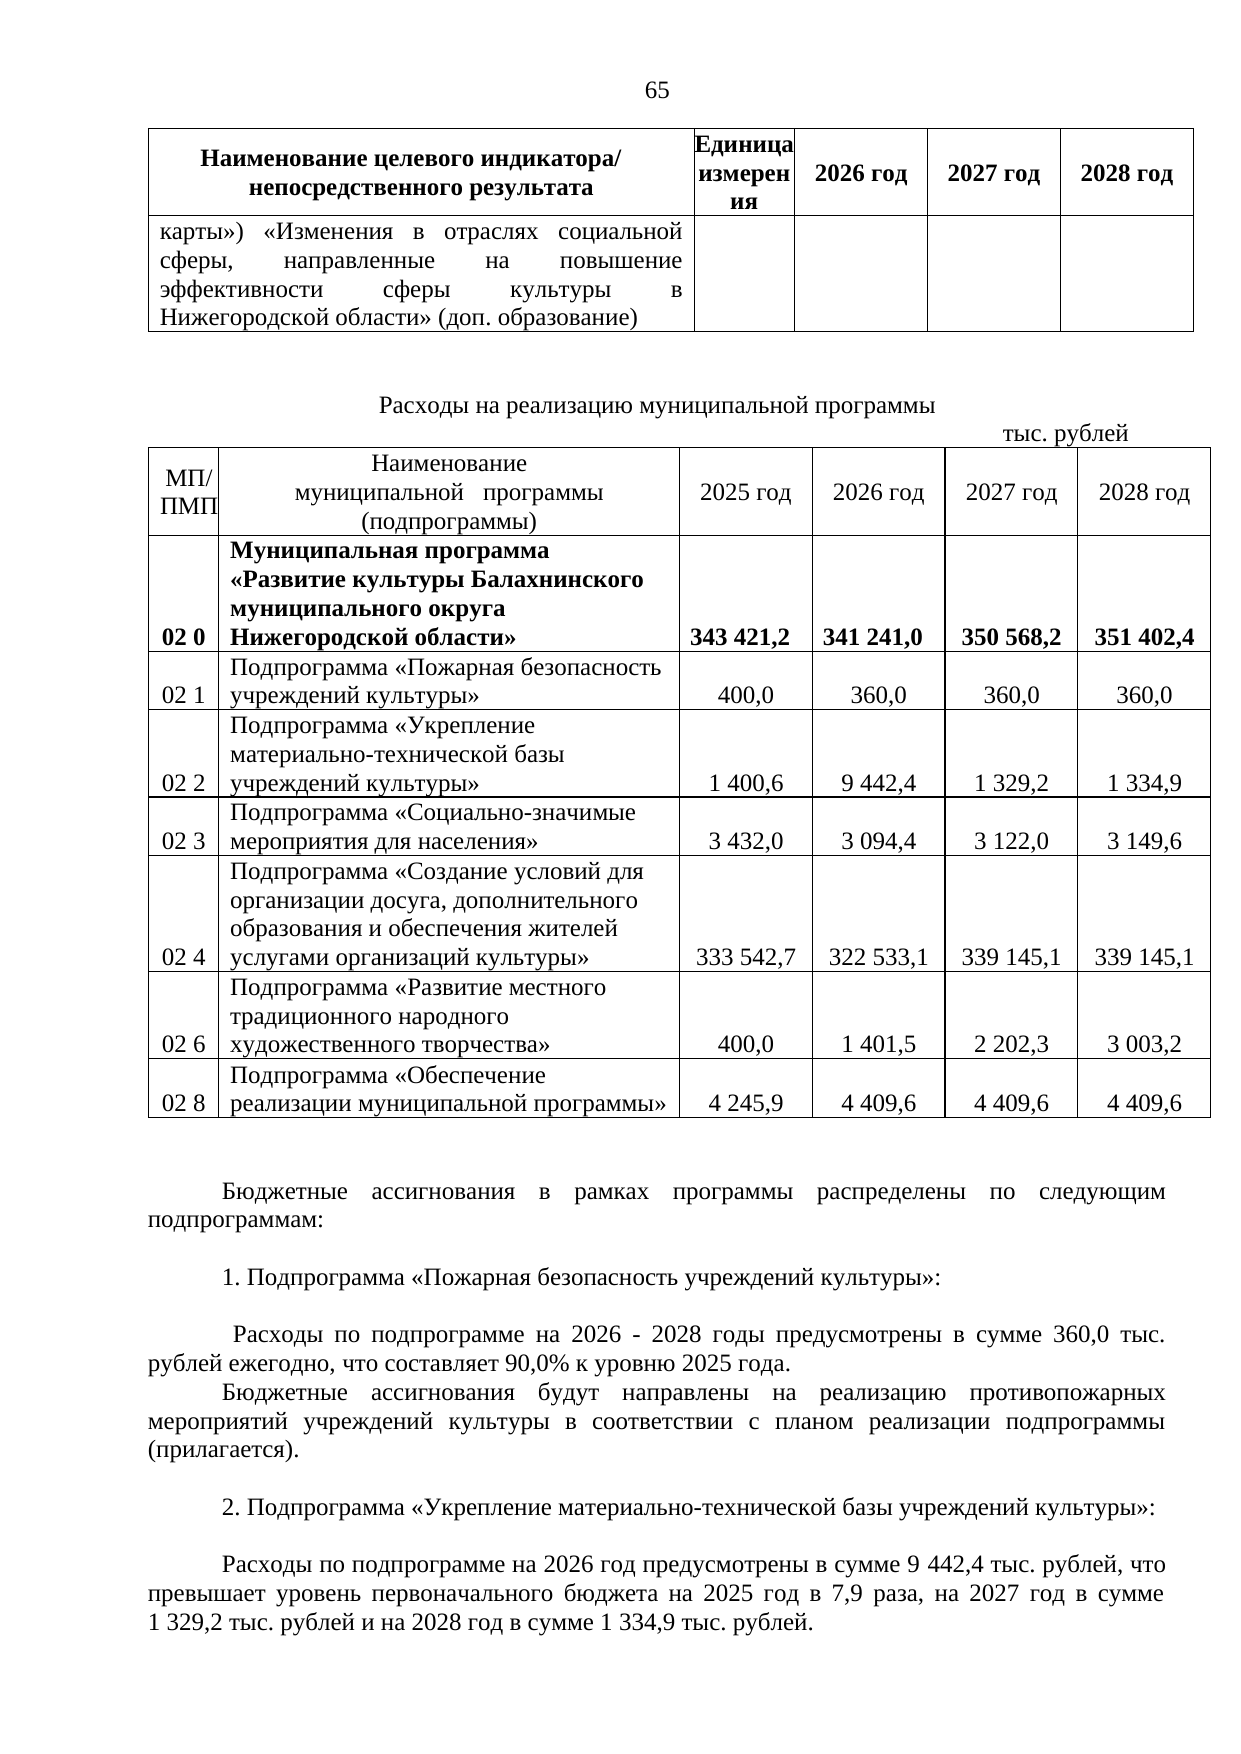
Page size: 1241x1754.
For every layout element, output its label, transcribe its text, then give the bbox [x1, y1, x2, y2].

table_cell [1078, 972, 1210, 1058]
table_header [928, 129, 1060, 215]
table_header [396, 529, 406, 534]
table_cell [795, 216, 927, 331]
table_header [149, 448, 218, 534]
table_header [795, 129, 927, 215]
text Бюджетные ассигнования в рамках программы распределены по следующим подпрограммам: [148, 1176, 1166, 1233]
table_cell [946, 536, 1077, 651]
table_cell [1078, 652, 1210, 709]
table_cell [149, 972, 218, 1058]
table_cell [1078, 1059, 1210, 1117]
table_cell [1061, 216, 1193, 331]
text Расходы по подпрограмме на 2026 год предусмотрены в сумме 9 442,4 тыс. рублей, что превышает уровень первоначального бюджета на 2025 год в 7,9 раза, на 2027 год в сумме 1 329,2 тыс. рублей и на 2028 год в сумме 1 334,9 тыс. рублей. [148, 1549, 1166, 1636]
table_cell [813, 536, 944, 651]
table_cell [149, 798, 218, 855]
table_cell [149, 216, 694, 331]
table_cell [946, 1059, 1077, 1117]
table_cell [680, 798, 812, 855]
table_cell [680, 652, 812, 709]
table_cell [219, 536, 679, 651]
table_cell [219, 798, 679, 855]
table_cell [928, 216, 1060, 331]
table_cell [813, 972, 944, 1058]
text 1. Подпрограмма «Пожарная безопасность учреждений культуры»: [148, 1262, 1166, 1291]
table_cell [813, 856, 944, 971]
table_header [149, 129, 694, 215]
text Расходы на реализацию муниципальной программы [148, 390, 1166, 418]
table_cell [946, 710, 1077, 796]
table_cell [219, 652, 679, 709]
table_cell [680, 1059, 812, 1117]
text Расходы по подпрограмме на 2026 - 2028 годы предусмотрены в сумме 360,0 тыс. рублей ежегодно, что составляет 90,0% к уровню 2025 года. [148, 1319, 1166, 1377]
text тыс. рублей [148, 418, 1166, 447]
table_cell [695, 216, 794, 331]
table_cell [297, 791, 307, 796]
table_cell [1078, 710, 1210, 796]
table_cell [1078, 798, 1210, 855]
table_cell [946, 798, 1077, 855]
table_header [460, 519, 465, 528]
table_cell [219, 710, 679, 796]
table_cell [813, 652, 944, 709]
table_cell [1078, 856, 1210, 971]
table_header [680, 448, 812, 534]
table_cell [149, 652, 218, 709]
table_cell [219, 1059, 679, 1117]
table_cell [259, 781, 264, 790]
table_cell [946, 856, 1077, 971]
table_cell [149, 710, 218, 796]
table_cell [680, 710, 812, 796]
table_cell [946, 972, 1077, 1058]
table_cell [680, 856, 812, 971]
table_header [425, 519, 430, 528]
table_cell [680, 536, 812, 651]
text Бюджетные ассигнования будут направлены на реализацию противопожарных мероприятий учреждений культуры в соответствии с планом реализации подпрограммы (прилагается). [148, 1377, 1166, 1463]
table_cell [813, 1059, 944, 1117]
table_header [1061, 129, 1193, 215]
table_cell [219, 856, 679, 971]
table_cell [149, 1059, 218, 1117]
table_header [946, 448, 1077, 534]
text 2. Подпрограмма «Укрепление материально-технической базы учреждений культуры»: [148, 1492, 1166, 1521]
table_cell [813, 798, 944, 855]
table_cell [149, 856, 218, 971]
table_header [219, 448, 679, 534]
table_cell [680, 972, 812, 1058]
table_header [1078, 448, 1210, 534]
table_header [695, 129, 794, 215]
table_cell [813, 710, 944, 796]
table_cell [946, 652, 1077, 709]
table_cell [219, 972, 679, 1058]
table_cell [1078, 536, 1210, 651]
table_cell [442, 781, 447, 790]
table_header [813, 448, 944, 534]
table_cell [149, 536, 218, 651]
